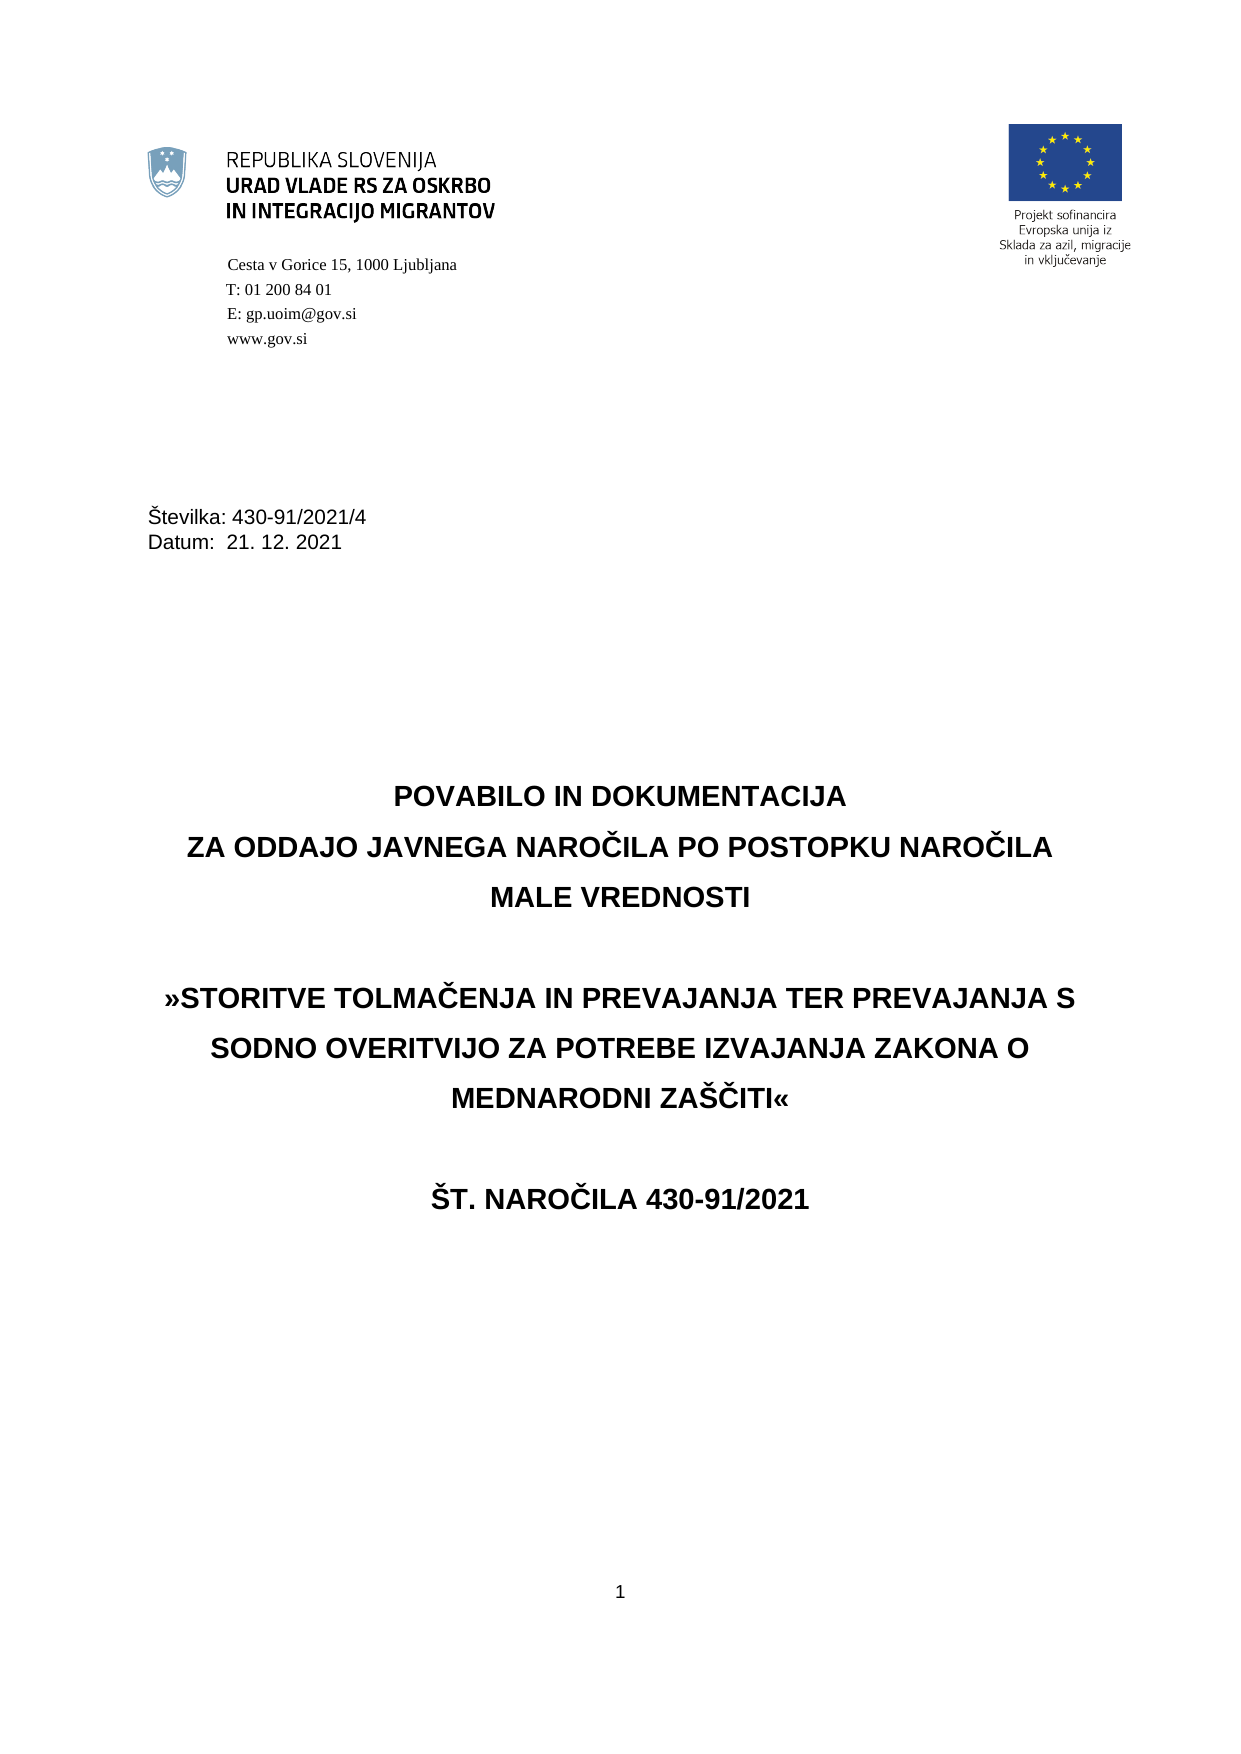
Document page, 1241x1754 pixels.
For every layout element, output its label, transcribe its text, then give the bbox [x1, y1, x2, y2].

text Cesta v Gorice 15, 1000 Ljubljana T: 01 200 84 01 [221, 249, 1092, 299]
text www.gov.si [148, 324, 1092, 349]
text ZA ODDAJO JAVNEGA NAROČILA PO POSTOPKU NAROČILA MALE VREDNOSTI [148, 830, 1092, 914]
text Datum: 21. 12. 2021 [148, 529, 1092, 554]
text Številka: 430-91/2021/4 [148, 504, 1092, 529]
picture [999, 124, 1131, 267]
text POVABILO IN DOKUMENTACIJA [148, 779, 1092, 813]
text ŠT. NAROČILA 430-91/2021 [148, 1182, 1092, 1216]
text E: gp.uoim@gov.si [148, 299, 1092, 324]
picture [147, 147, 495, 225]
text »STORITVE TOLMAČENJA IN PREVAJANJA TER PREVAJANJA S SODNO OVERITVIJO ZA POTREBE IZVAJANJA ZAKONA O MEDNARODNI ZAŠČITI« [148, 981, 1092, 1115]
